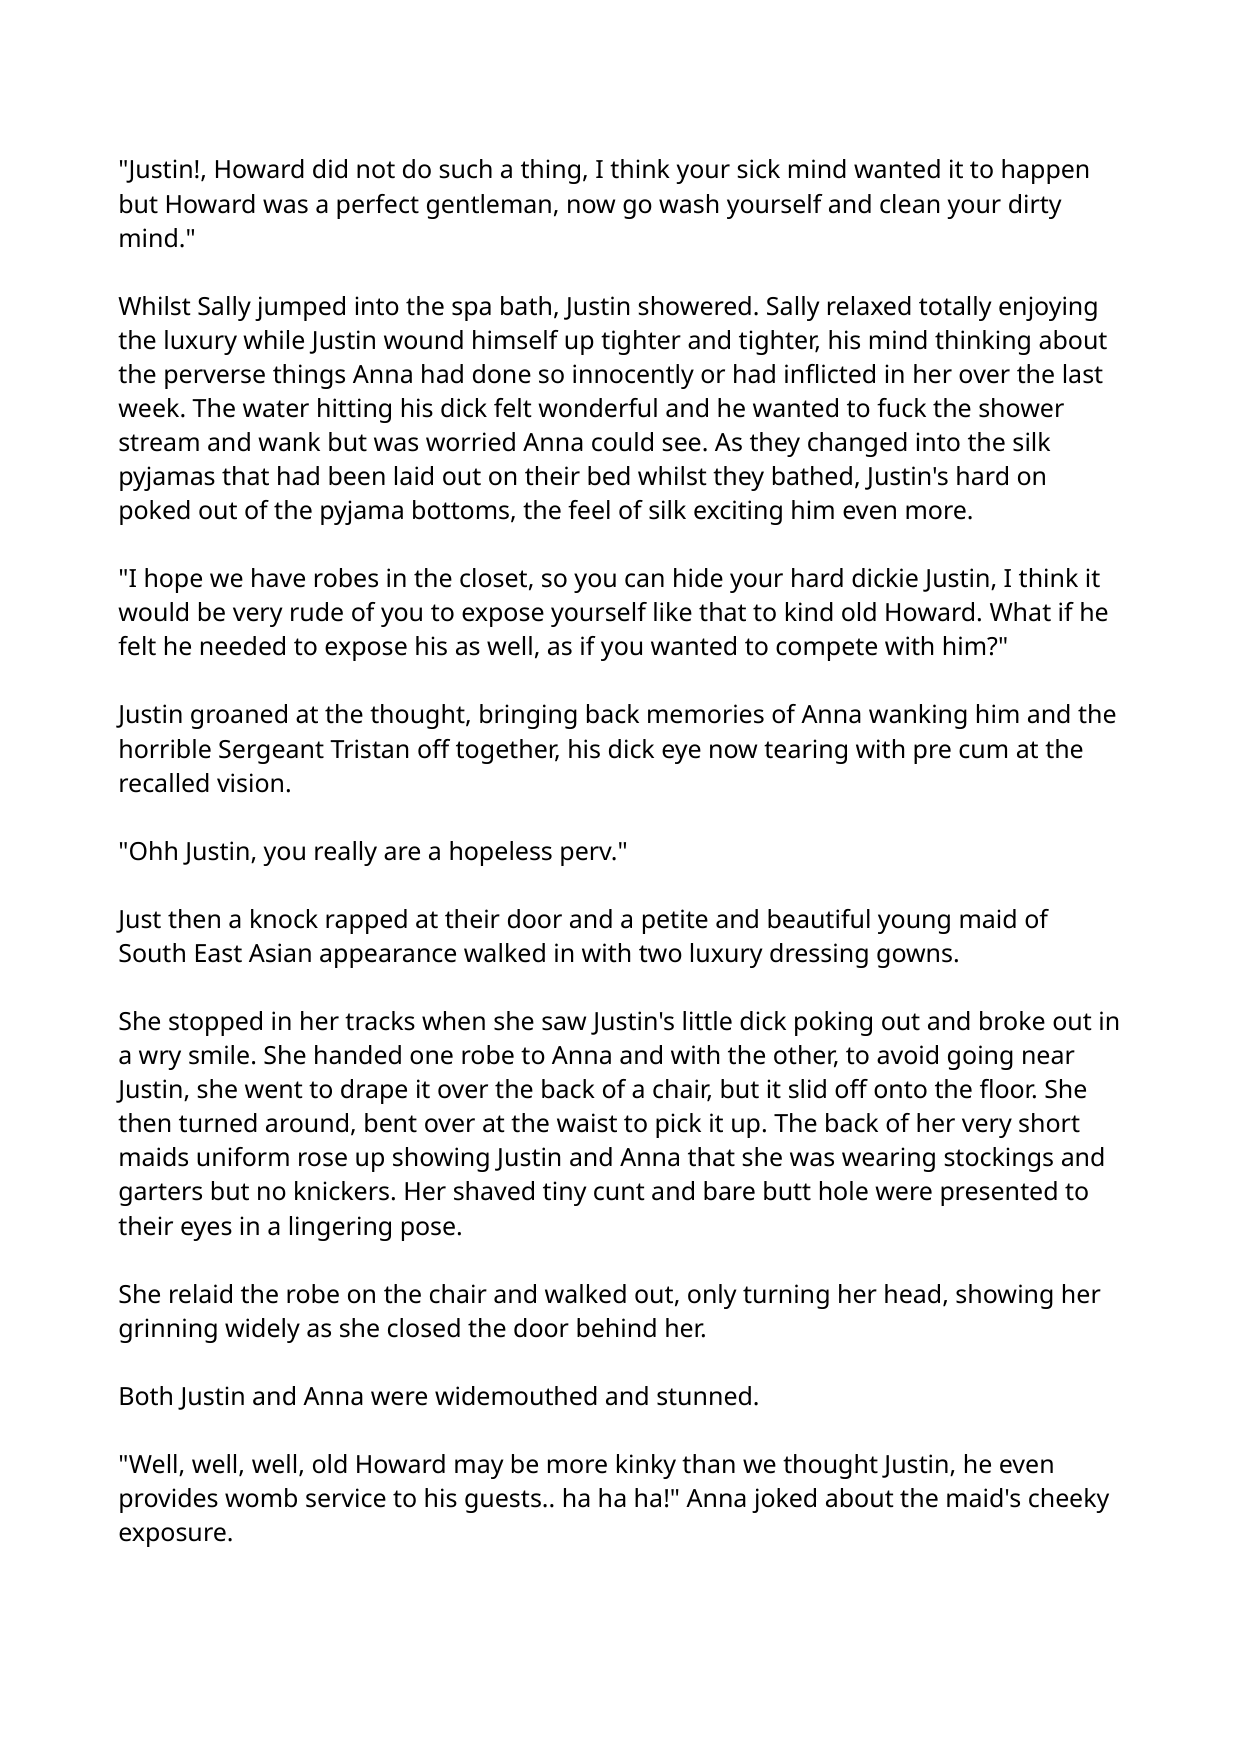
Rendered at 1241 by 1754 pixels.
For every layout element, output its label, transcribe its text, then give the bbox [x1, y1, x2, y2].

text "Well, well, well, old Howard may be more kinky than we thought Justin, he even provides womb service to his guests.. ha ha ha!" Anna joked about the maid's cheeky exposure. [118, 1447, 1122, 1549]
text Both Justin and Anna were widemouthed and stunned. [118, 1378, 1122, 1412]
text She relaid the robe on the chair and walked out, only turning her head, showing her grinning widely as she closed the door behind her. [118, 1276, 1122, 1344]
text "Justin!, Howard did not do such a thing, I think your sick mind wanted it to happen but Howard was a perfect gentleman, now go wash yourself and clean your dirty mind." [118, 152, 1122, 254]
text "I hope we have robes in the closet, so you can hide your hard dickie Justin, I think it would be very rude of you to expose yourself like that to kind old Howard. What if he felt he needed to expose his as well, as if you wanted to compete with him?" [118, 561, 1122, 663]
text Just then a knock rapped at their door and a petite and beautiful young maid of South East Asian appearance walked in with two luxury dressing gowns. [118, 902, 1122, 970]
text She stopped in her tracks when she saw Justin's little dick poking out and broke out in a wry smile. She handed one robe to Anna and with the other, to avoid going near Justin, she went to drape it over the back of a chair, but it slid off onto the floor. She then turned around, bent over at the waist to pick it up. The back of her very short maids uniform rose up showing Justin and Anna that she was wearing stockings and garters but no knickers. Her shaved tiny cunt and bare butt hole were presented to their eyes in a lingering pose. [118, 1004, 1122, 1242]
text "Ohh Justin, you really are a hopeless perv." [118, 833, 1122, 867]
text Whilst Sally jumped into the spa bath, Justin showered. Sally relaxed totally enjoying the luxury while Justin wound himself up tighter and tighter, his mind thinking about the perverse things Anna had done so innocently or had inflicted in her over the last week. The water hitting his dick felt wonderful and he wanted to fuck the shower stream and wank but was worried Anna could see. As they changed into the silk pyjamas that had been laid out on their bed whilst they bathed, Justin's hard on poked out of the pyjama bottoms, the feel of silk exciting him even more. [118, 288, 1122, 527]
text Justin groaned at the thought, bringing back memories of Anna wanking him and the horrible Sergeant Tristan off together, his dick eye now tearing with pre cum at the recalled vision. [118, 697, 1122, 799]
